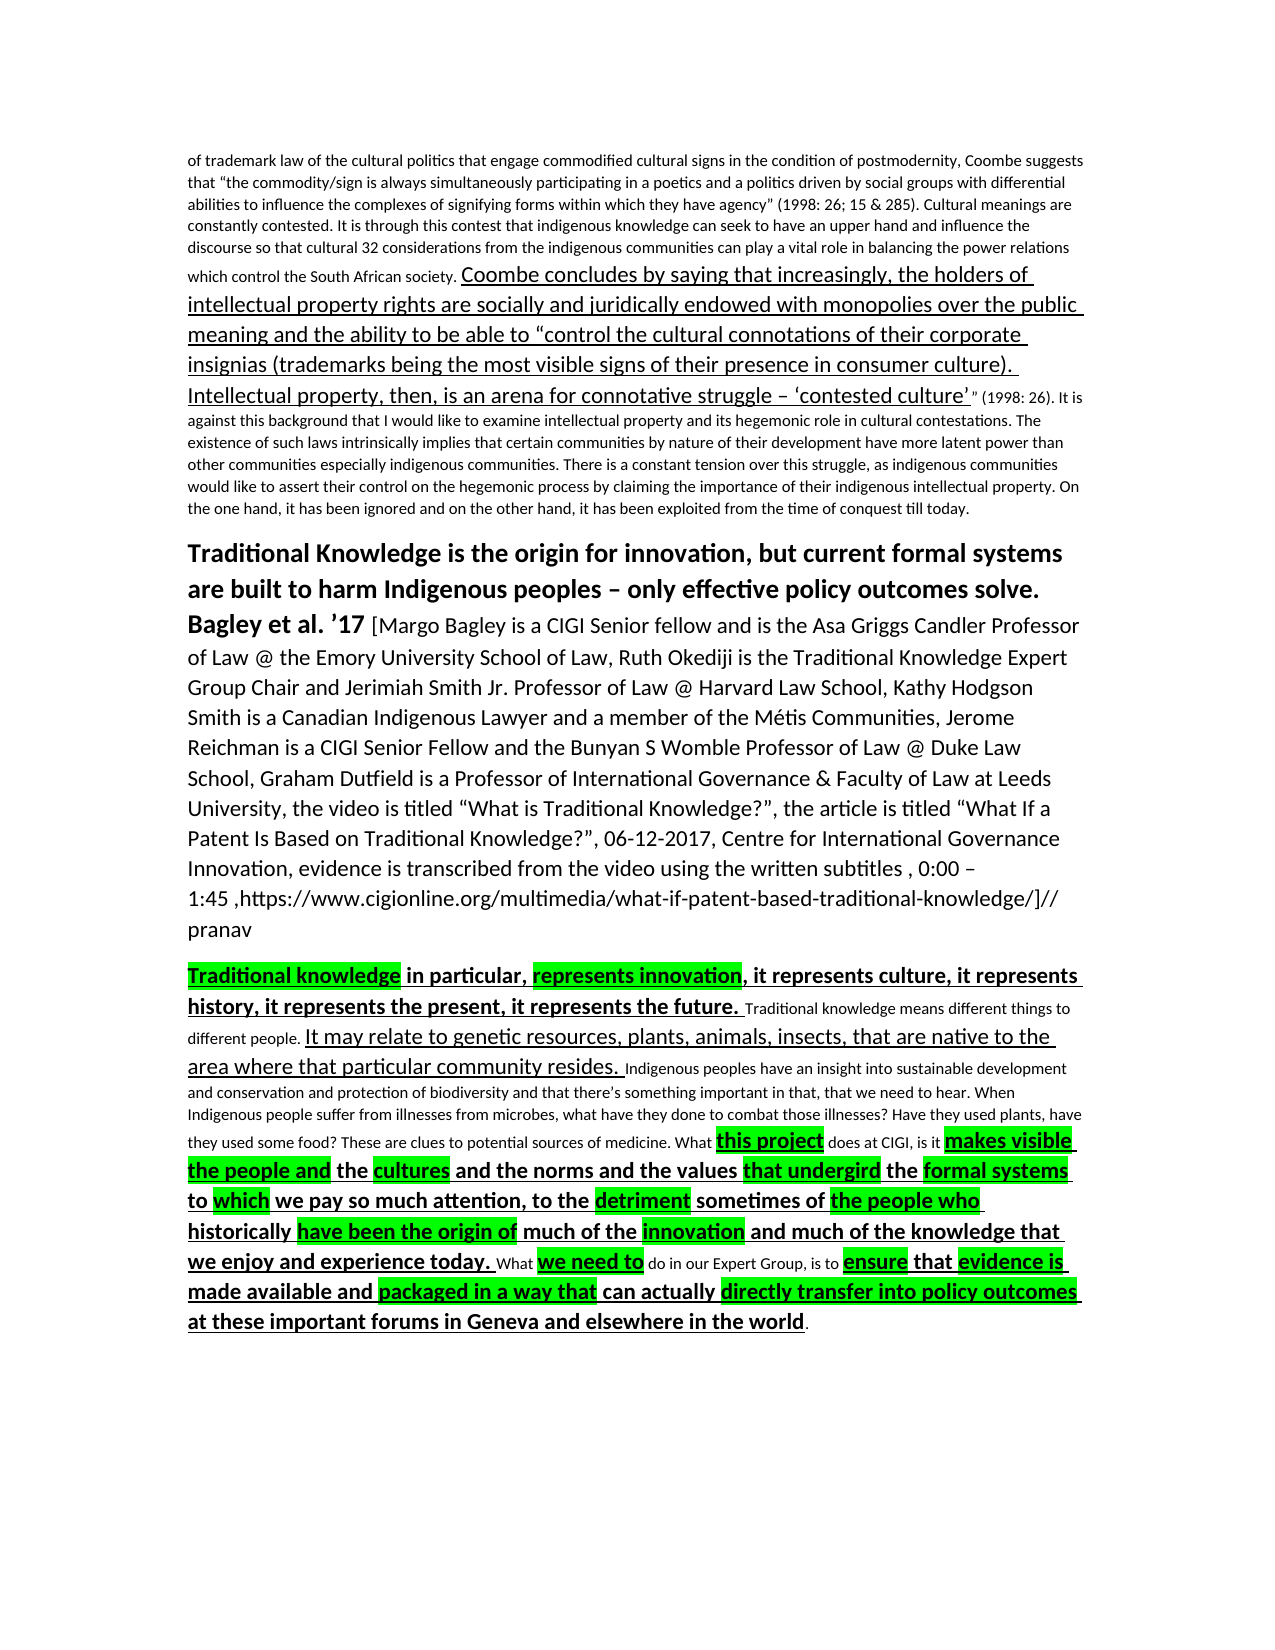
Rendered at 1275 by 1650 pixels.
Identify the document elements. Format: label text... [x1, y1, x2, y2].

subtitle Traditional Knowledge is the origin for innovation, but current formal systems are built to harm Indigenous peoples – only effective policy outcomes solve. [187, 536, 1087, 605]
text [187, 150, 1087, 518]
text Bagley et al. ’17 [Margo Bagley is a CIGI Senior fellow and is the Asa Griggs Candler Professor of Law @ the Emory University School of Law, Ruth Okediji is the Traditional Knowledge Expert Group Chair and Jerimiah Smith Jr. Professor of Law @ Harvard Law School, Kathy Hodgson Smith is a Canadian Indigenous Lawyer and a member of the Métis Communities, Jerome Reichman is a CIGI Senior Fellow and the Bunyan S Womble Professor of Law @ Duke Law School, Graham Dutfield is a Professor of International Governance & Faculty of Law at Leeds University, the video is titled “What is Traditional Knowledge?”, the article is titled “What If a Patent Is Based on Traditional Knowledge?”, 06-12-2017, Centre for International Governance Innovation, evidence is transcribed from the video using the written subtitles , 0:00 – 1:45 ,https://www.cigionline.org/multimedia/what-if-patent-based-traditional-knowledge/]//pranav [187, 608, 1087, 943]
text Traditional knowledge in particular, represents innovation, it represents culture, it represents history, it represents the present, it represents the future. Traditional knowledge means different things to different people. It may relate to genetic resources, plants, animals, insects, that are native to the area where that particular community resides. Indigenous peoples have an insight into sustainable development and conservation and protection of biodiversity and that there’s something important in that, that we need to hear. When Indigenous people suffer from illnesses from microbes, what have they done to combat those illnesses? Have they used plants, have they used some food? These are clues to potential sources of medicine. What this project does at CIGI, is it makes visible the people and the cultures and the norms and the values that undergird the formal systems to which we pay so much attention, to the detriment sometimes of the people who historically have been the origin of much of the innovation and much of the knowledge that we enjoy and experience today. What we need to do in our Expert Group, is to ensure that evidence is made available and packaged in a way that can actually directly transfer into policy outcomes at these important forums in Geneva and elsewhere in the world. [187, 962, 1087, 1336]
